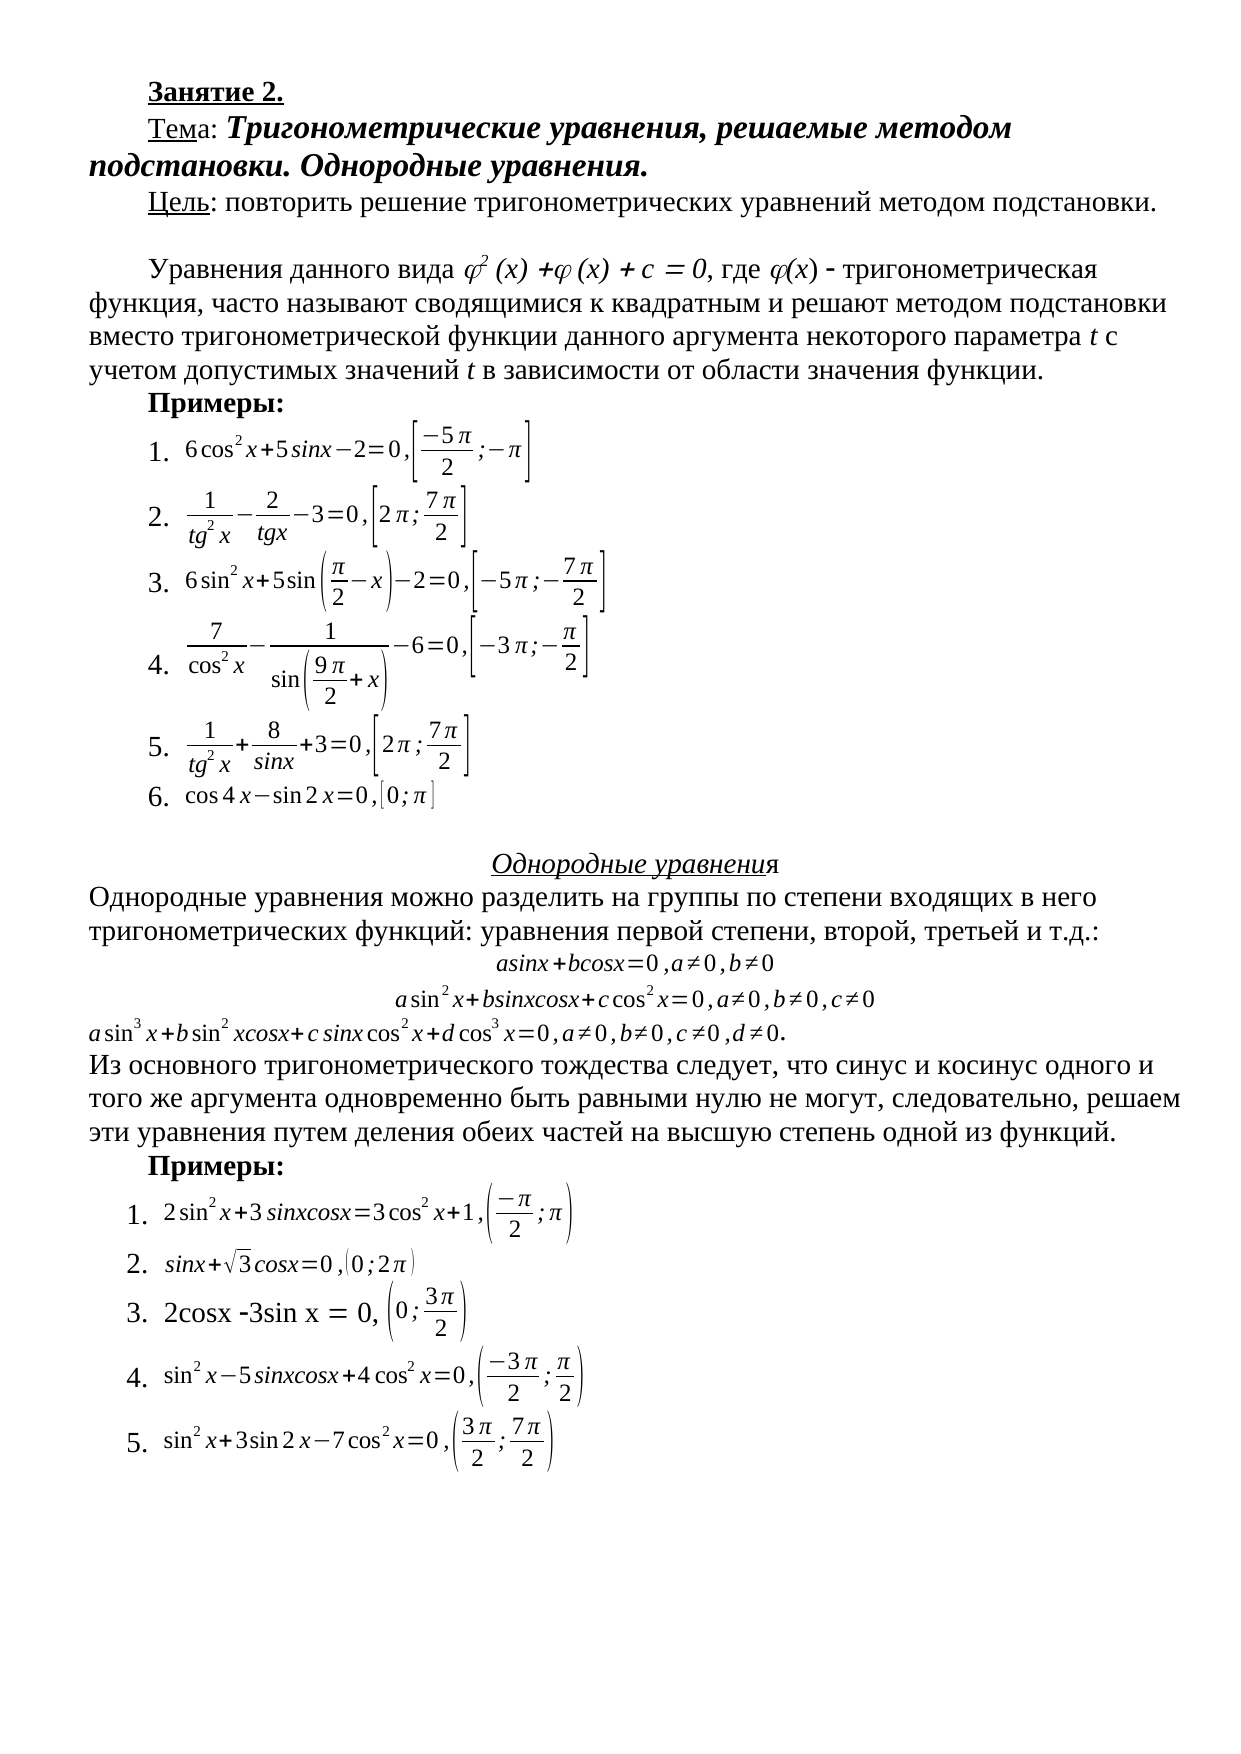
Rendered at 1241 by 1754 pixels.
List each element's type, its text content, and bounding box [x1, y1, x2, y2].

text Тема: Тригонометрические уравнения, решаемые методом подстановки. Однородные уравнения. [89, 107, 1181, 184]
list 2cosx 3sin x 0, [126, 1280, 1181, 1345]
text Однородные уравнения можно разделить на группы по степени входящих в него тригонометрических функций: уравнения первой степени, второй, третьей и т.д.: [89, 879, 1181, 946]
text Примеры: [89, 1148, 1181, 1181]
text Занятие 2. [89, 74, 1181, 107]
text . [89, 1013, 1181, 1047]
text Примеры: [89, 385, 1181, 419]
text Цель: повторить решение тригонометрических уравнений методом подстановки. [89, 184, 1181, 218]
text Уравнения данного вида 2 (х) (х) с 0, где (х) тригонометрическая функция, часто называют сводящимися к квадратным и решают методом подстановки вместо тригонометрической функции данного аргумента некоторого параметра t с учетом допустимых значений t в зависимости от области значения функции. [89, 251, 1181, 385]
text Из основного тригонометрического тождества следует, что синус и косинус одного и того же аргумента одновременно быть равными нулю не могут, следовательно, решаем эти уравнения путем деления обеих частей на высшую степень одной из функций. [89, 1047, 1181, 1148]
text Однородные уравнения [89, 846, 1181, 879]
